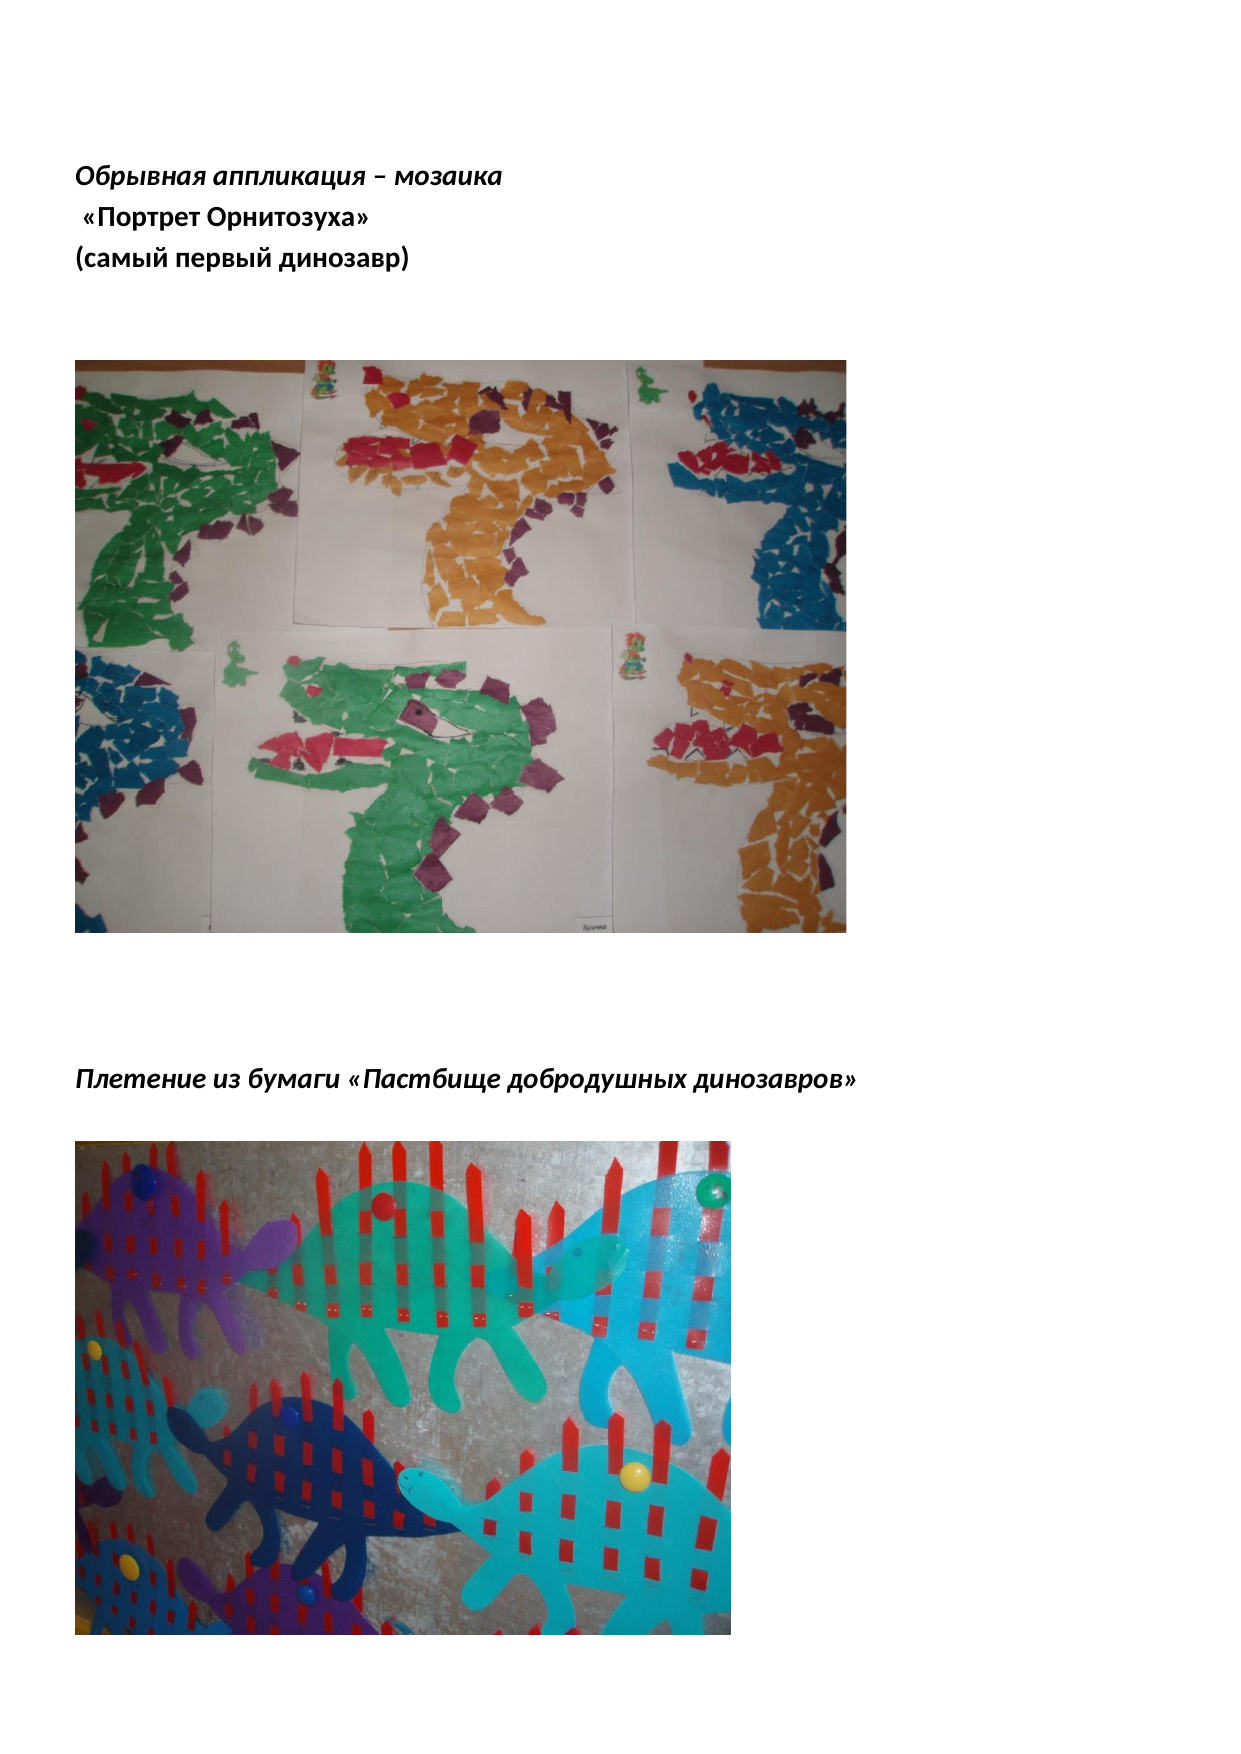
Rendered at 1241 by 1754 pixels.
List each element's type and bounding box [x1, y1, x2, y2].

picture [75, 1141, 731, 1635]
picture [75, 360, 847, 933]
text [75, 75, 1165, 1675]
